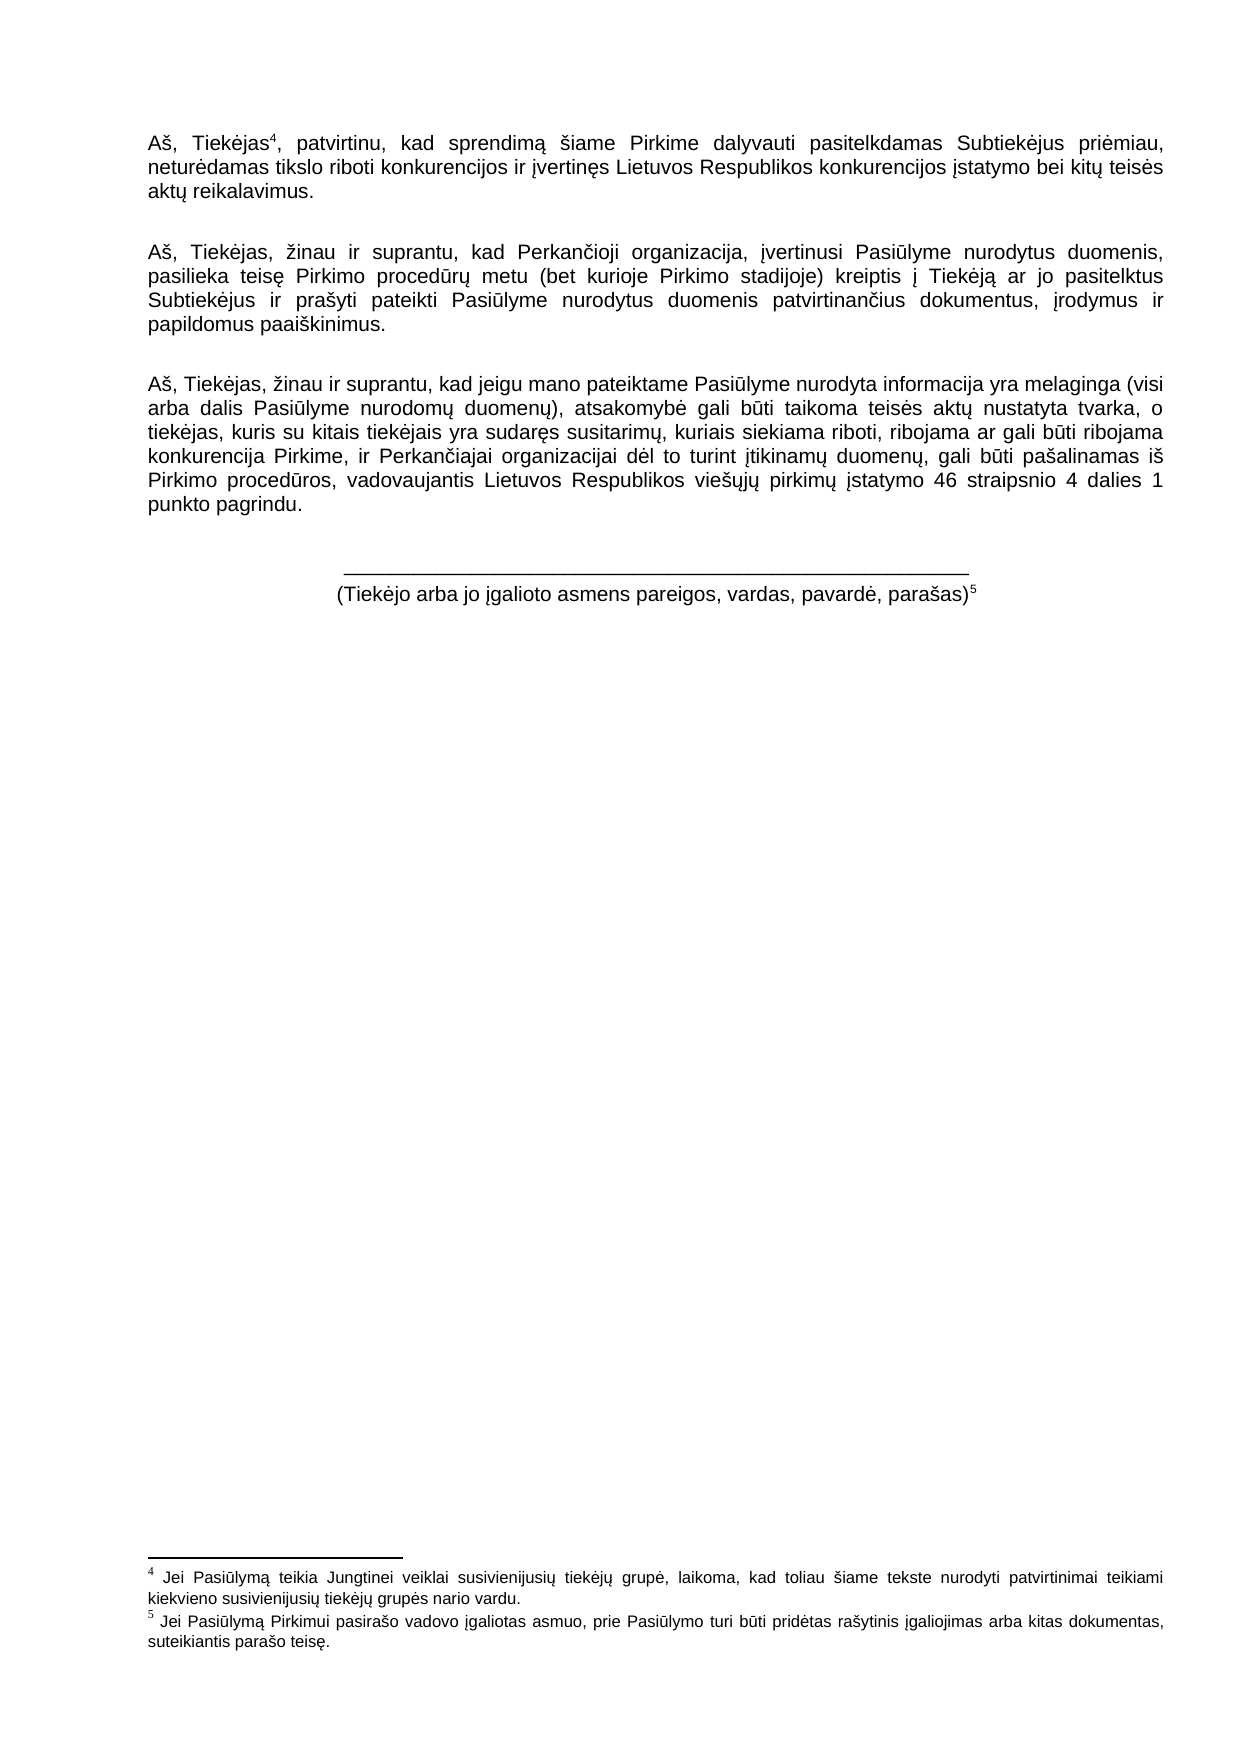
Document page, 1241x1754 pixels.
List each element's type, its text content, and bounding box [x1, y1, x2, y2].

text Aš, Tiekėjas, patvirtinu, kad sprendimą šiame Pirkime dalyvauti pasitelkdamas Subtiekėjus priėmiau, neturėdamas tikslo riboti konkurencijos ir įvertinęs Lietuvos Respublikos konkurencijos įstatymo bei kitų teisės aktų reikalavimus. [148, 131, 1165, 203]
text Aš, Tiekėjas, žinau ir suprantu, kad jeigu mano pateiktame Pasiūlyme nurodyta informacija yra melaginga (visi arba dalis Pasiūlyme nurodomų duomenų), atsakomybė gali būti taikoma teisės aktų nustatyta tvarka, o tiekėjas, kuris su kitais tiekėjais yra sudaręs susitarimų, kuriais siekiama riboti, ribojama ar gali būti ribojama konkurencija Pirkime, ir Perkančiajai organizacijai dėl to turint įtikinamų duomenų, gali būti pašalinamas iš Pirkimo procedūros, vadovaujantis Lietuvos Respublikos viešųjų pirkimų įstatymo 46 straipsnio 4 dalies 1 punkto pagrindu. [148, 372, 1165, 516]
text (Tiekėjo arba jo įgalioto asmens pareigos, vardas, pavardė, parašas) [148, 582, 1165, 606]
text Aš, Tiekėjas, žinau ir suprantu, kad Perkančioji organizacija, įvertinusi Pasiūlyme nurodytus duomenis, pasilieka teisę Pirkimo procedūrų metu (bet kurioje Pirkimo stadijoje) kreiptis į Tiekėją ar jo pasitelktus Subtiekėjus ir prašyti pateikti Pasiūlyme nurodytus duomenis patvirtinančius dokumentus, įrodymus ir papildomus paaiškinimus. [148, 239, 1165, 335]
text ______________________________________________________ [148, 552, 1165, 576]
